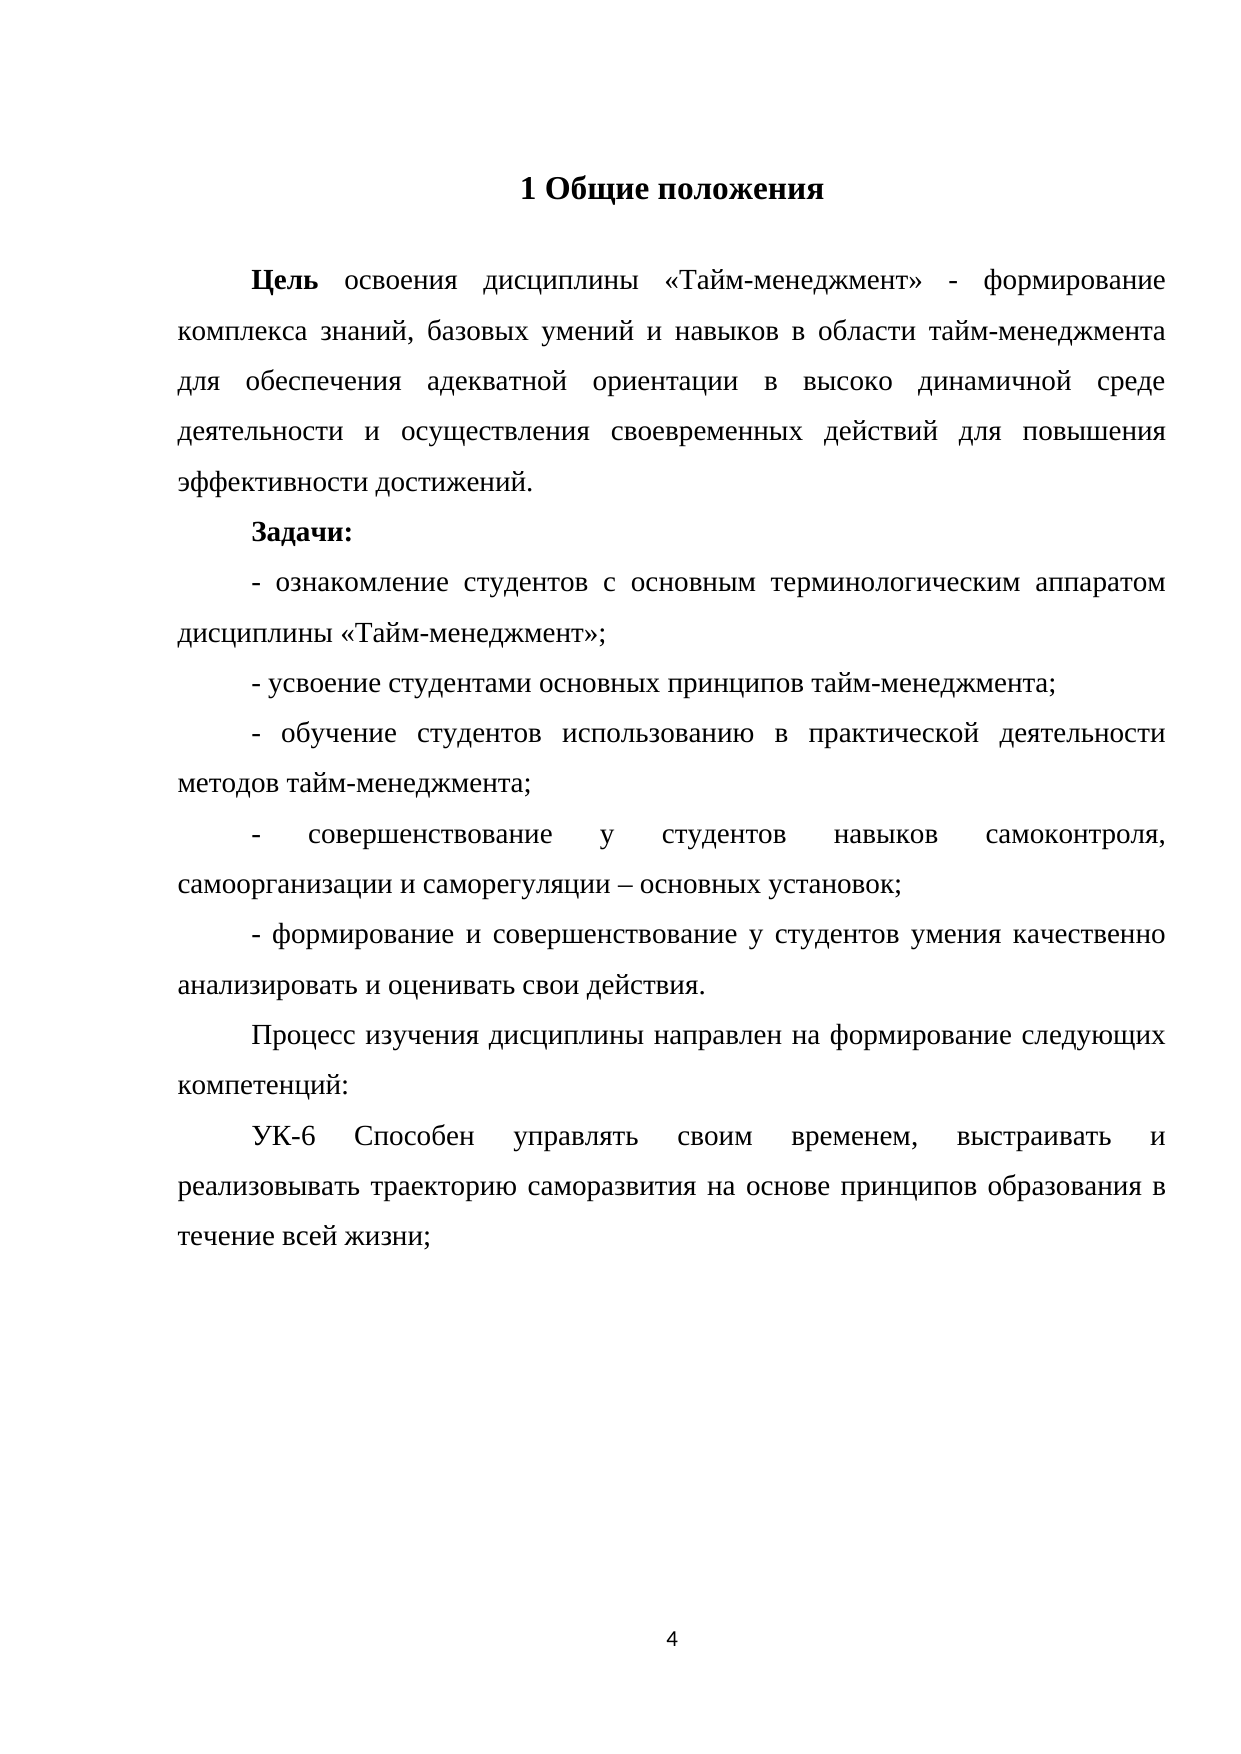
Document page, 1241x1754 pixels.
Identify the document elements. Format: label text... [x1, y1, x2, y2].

text - обучение студентов использованию в практической деятельности методов тайм-менеджмента; [177, 715, 1167, 799]
text УК-6 Способен управлять своим временем, выстраивать и реализовывать траекторию саморазвития на основе принципов образования в течение всей жизни; [177, 1118, 1167, 1252]
text - формирование и совершенствование у студентов умения качественно анализировать и оценивать свои действия. [177, 917, 1167, 1000]
text - совершенствование у студентов навыков самоконтроля, самоорганизации и саморегуляции – основных установок; [177, 816, 1167, 900]
text Цель освоения дисциплины «Тайм-менеджмент» - формирование комплекса знаний, базовых умений и навыков в области тайм-менеджмента для обеспечения адекватной ориентации в высоко динамичной среде деятельности и осуществления своевременных действий для повышения эффективности достижений. [177, 262, 1167, 497]
text - ознакомление студентов с основным терминологическим аппаратом дисциплины «Тайм-менеджмент»; [177, 564, 1167, 648]
text - усвоение студентами основных принципов тайм-менеджмента; [177, 665, 1167, 698]
text Процесс изучения дисциплины направлен на формирование следующих компетенций: [177, 1017, 1167, 1101]
subtitle 1 Общие положения [177, 168, 1167, 206]
text Задачи: [177, 514, 1167, 548]
